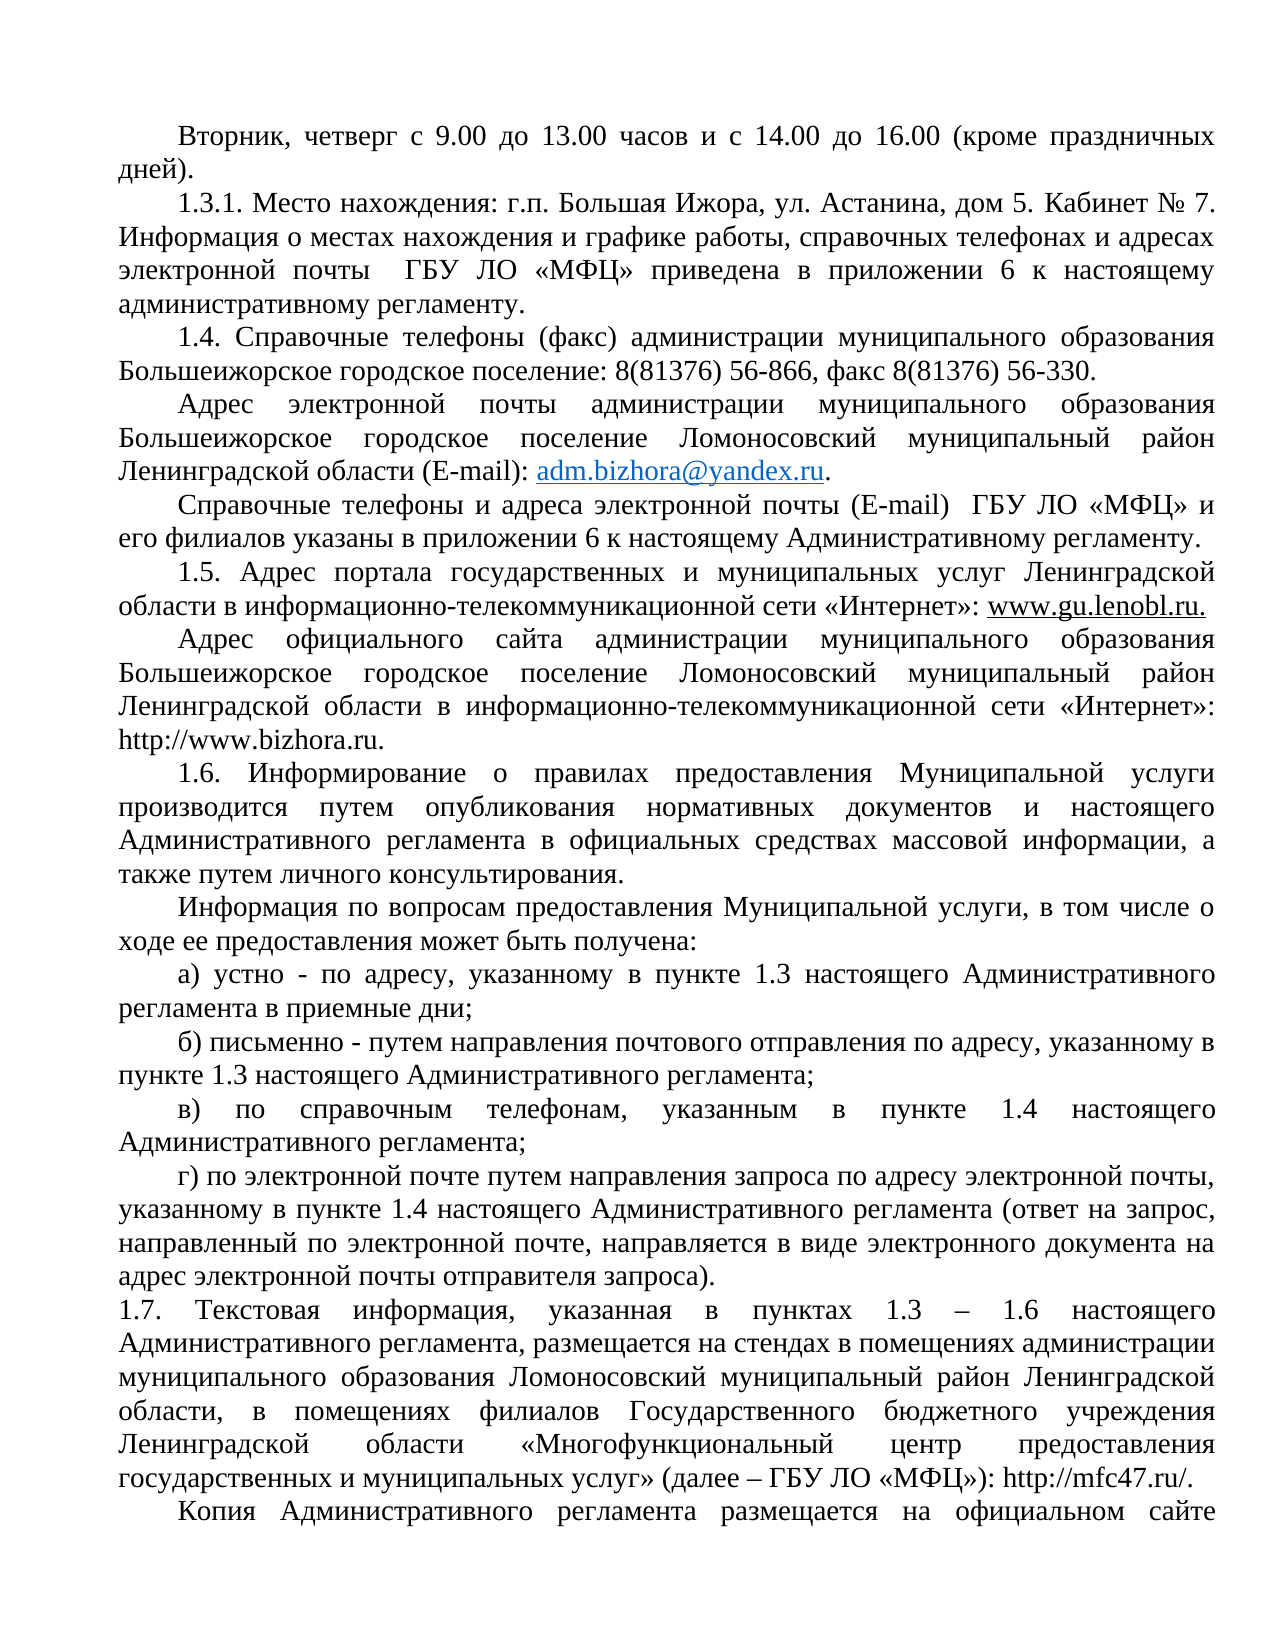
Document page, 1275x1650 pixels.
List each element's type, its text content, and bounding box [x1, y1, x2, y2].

text Информация по вопросам предоставления Муниципальной услуги, в том числе о ходе ее предоставления может быть получена: [118, 889, 1216, 957]
text Адрес официального сайта администрации муниципального образования Большеижорское городское поселение Ломоносовский муниципальный район Ленинградской области в информационно-телекоммуникационной сети «Интернет»: http://www.bizhora.ru. [118, 621, 1216, 755]
text Вторник, четверг с 9.00 до 13.00 часов и с 14.00 до 16.00 (кроме праздничных дней). [118, 118, 1216, 185]
text 1.6. Информирование о правилах предоставления Муниципальной услуги производится путем опубликования нормативных документов и настоящего Административного регламента в официальных средствах массовой информации, а также путем личного консультирования. [118, 755, 1216, 889]
text г) по электронной почте путем направления запроса по адресу электронной почты, указанному в пункте 1.4 настоящего Административного регламента (ответ на запрос, направленный по электронной почте, направляется в виде электронного документа на адрес электронной почты отправителя запроса). [118, 1158, 1216, 1292]
text а) устно - по адресу, указанному в пункте 1.3 настоящего Административного регламента в приемные дни; [118, 957, 1216, 1024]
text 1.5. Адрес портала государственных и муниципальных услуг Ленинградской области в информационно-телекоммуникационной сети «Интернет»: www.gu.lenobl.ru. [118, 554, 1216, 621]
text в) по справочным телефонам, указанным в пункте 1.4 настоящего Административного регламента; [118, 1091, 1216, 1158]
text Адрес электронной почты администрации муниципального образования Большеижорское городское поселение Ломоносовский муниципальный район Ленинградской области (E-mail): adm.bizhora@yandex.ru. [118, 386, 1216, 487]
text 1.7. Текстовая информация, указанная в пунктах 1.3 – 1.6 настоящего Административного регламента, размещается на стендах в помещениях администрации муниципального образования Ломоносовский муниципальный район Ленинградской области, в помещениях филиалов Государственного бюджетного учреждения Ленинградской области «Многофункциональный центр предоставления государственных и муниципальных услуг» (далее – ГБУ ЛО «МФЦ»): http://mfc47.ru/. [118, 1292, 1216, 1493]
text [118, 1493, 1216, 1527]
text 1.3.1. Место нахождения: г.п. Большая Ижора, ул. Астанина, дом 5. Кабинет № 7. Информация о местах нахождения и графике работы, справочных телефонах и адресах электронной почты ГБУ ЛО «МФЦ» приведена в приложении 6 к настоящему административному регламенту. [118, 185, 1216, 319]
text Справочные телефоны и адреса электронной почты (E-mail) ГБУ ЛО «МФЦ» и его филиалов указаны в приложении 6 к настоящему Административному регламенту. [118, 487, 1216, 554]
text 1.4. Справочные телефоны (факс) администрации муниципального образования Большеижорское городское поселение: 8(81376) 56-866, факс 8(81376) 56-330. [118, 319, 1216, 386]
text б) письменно - путем направления почтового отправления по адресу, указанному в пункте 1.3 настоящего Административного регламента; [118, 1024, 1216, 1091]
